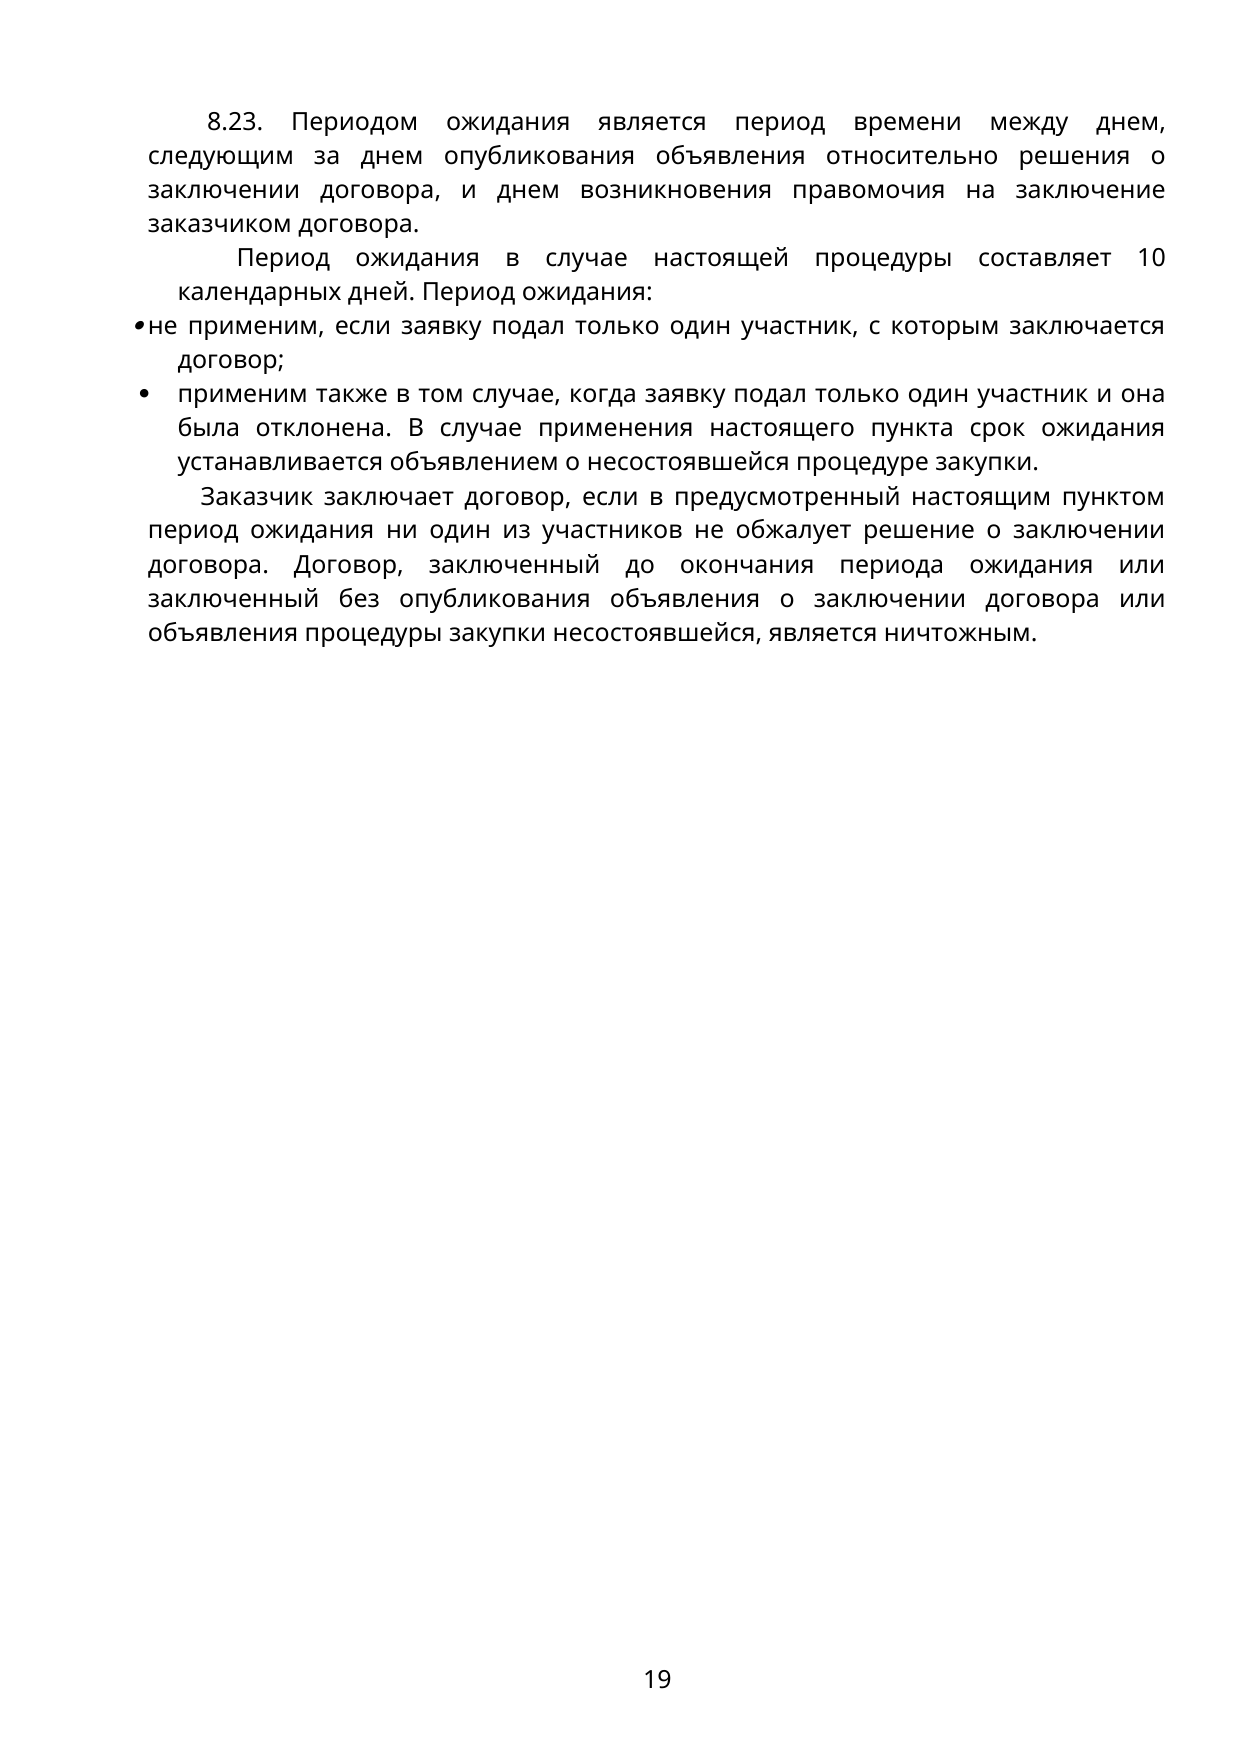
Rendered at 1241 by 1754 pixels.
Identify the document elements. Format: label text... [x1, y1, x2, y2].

text 8.23. Периодом ожидания является период времени между днем, следующим за днем опубликования объявления относительно решения о заключении договора, и днем возникновения правомочия на заключение заказчиком договора. [148, 103, 1167, 240]
list не применим, если заявку подал только один участник, с которым заключается договор; [133, 308, 1167, 376]
list применим также в том случае, когда заявку подал только один участник и она была отклонена. В случае применения настоящего пункта срок ожидания устанавливается объявлением о несостоявшейся процедуре закупки. [140, 376, 1167, 478]
text Заказчик заключает договор, если в предусмотренный настоящим пунктом период ожидания ни один из участников не обжалует решение о заключении договора. Договор, заключенный до окончания периода ожидания или заключенный без опубликования объявления о заключении договора или объявления процедуры закупки несостоявшейся, является ничтожным. [148, 478, 1167, 648]
text Период ожидания в случае настоящей процедуры составляет 10 календарных дней. Период ожидания: [177, 240, 1167, 308]
